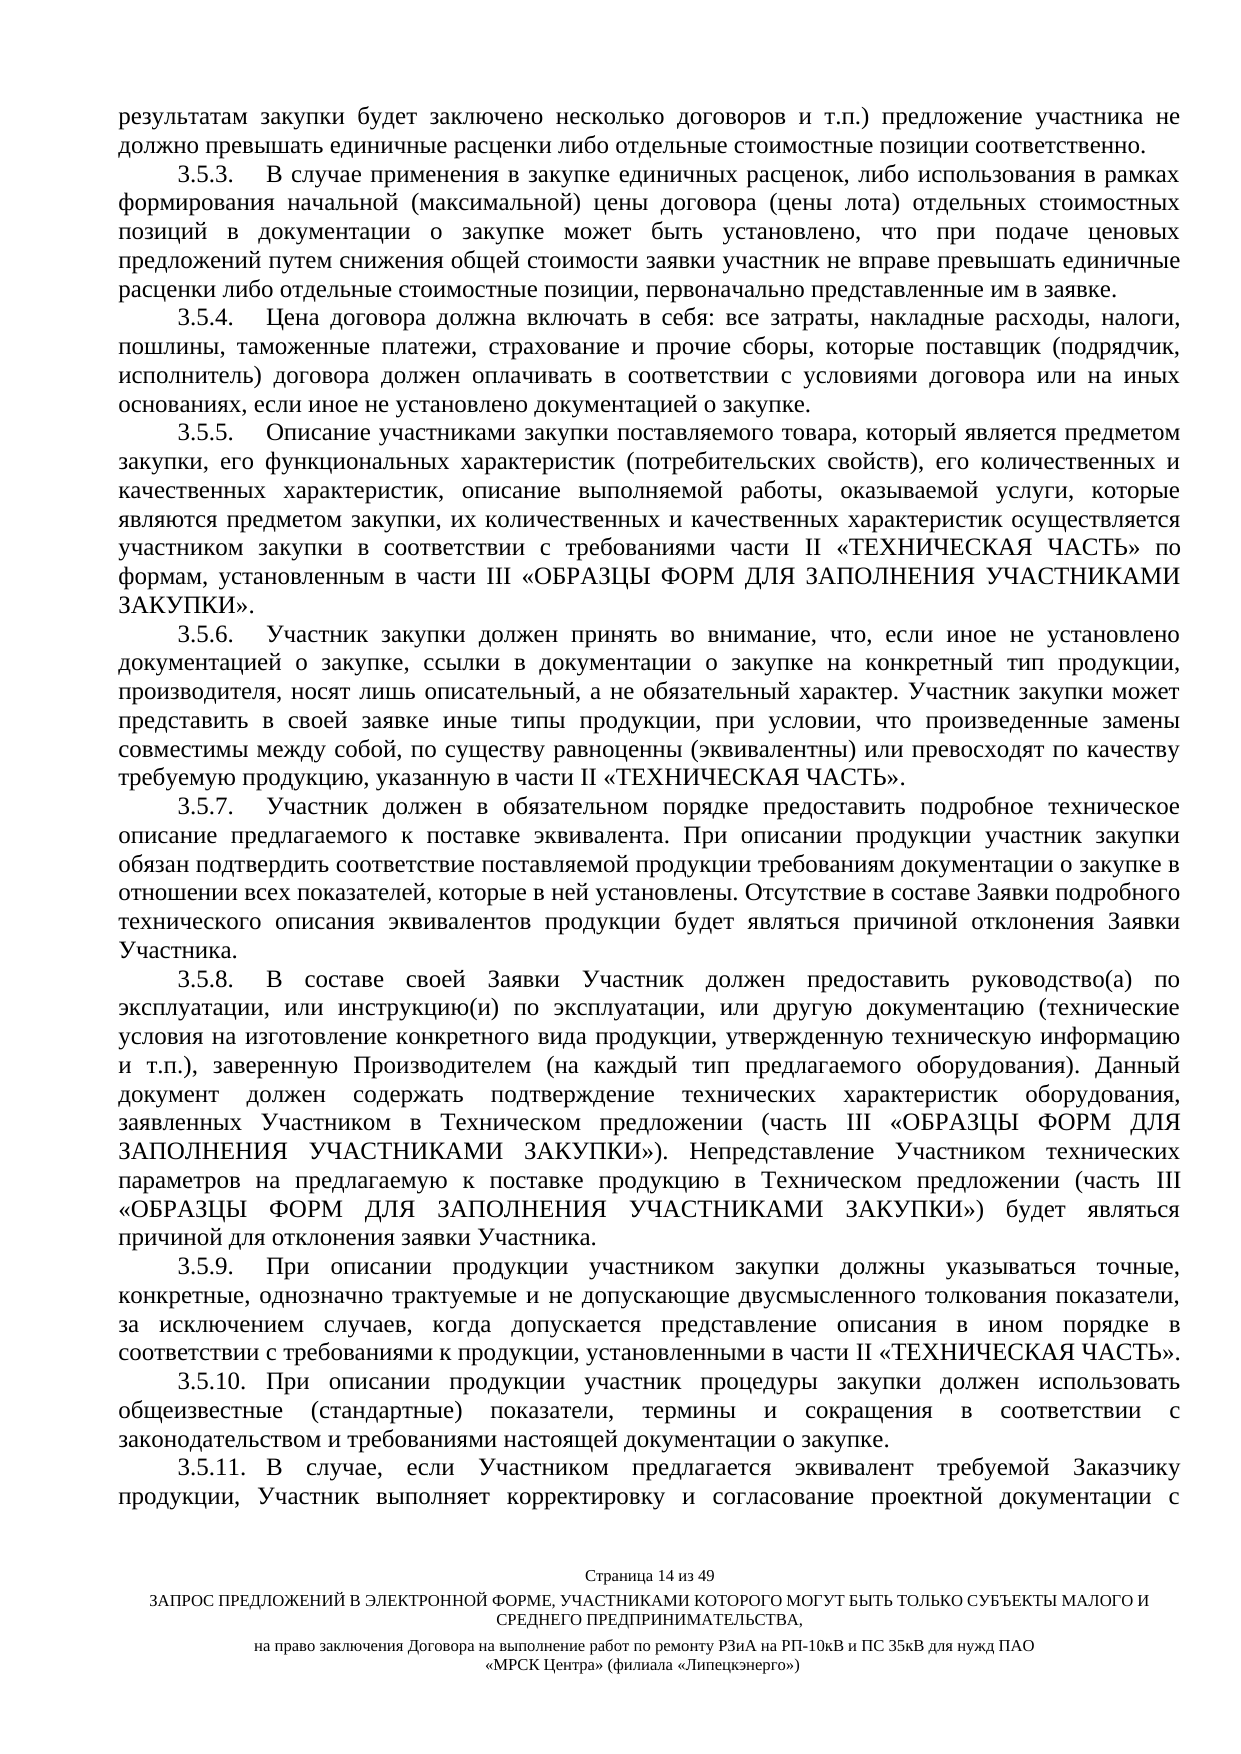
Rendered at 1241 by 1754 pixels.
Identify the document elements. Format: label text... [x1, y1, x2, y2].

list В случае применения в закупке единичных расценок, либо использования в рамках формирования начальной (максимальной) цены договора (цены лота) отдельных стоимостных позиций в документации о закупке может быть установлено, что при подаче ценовых предложений путем снижения общей стоимости заявки участник не вправе превышать единичные расценки либо отдельные стоимостные позиции, первоначально представленные им в заявке. [118, 159, 1181, 302]
subtitle Участник должен в обязательном порядке предоставить подробное техническое описание предлагаемого к поставке эквивалента. При описании продукции участник закупки обязан подтвердить соответствие поставляемой продукции требованиям документации о закупке в отношении всех показателей, которые в ней установлены. Отсутствие в составе Заявки подробного технического описания эквивалентов продукции будет являться причиной отклонения Заявки Участника. [118, 791, 1181, 964]
subtitle При описании продукции участник процедуры закупки должен использовать общеизвестные (стандартные) показатели, термины и сокращения в соответствии с законодательством и требованиями настоящей документации о закупке. [118, 1366, 1181, 1452]
subtitle Описание участниками закупки поставляемого товара, который является предметом закупки, его функциональных характеристик (потребительских свойств), его количественных и качественных характеристик, описание выполняемой работы, оказываемой услуги, которые являются предметом закупки, их количественных и качественных характеристик осуществляется участником закупки в соответствии с требованиями части II «ТЕХНИЧЕСКАЯ ЧАСТЬ» по формам, установленным в части III «ОБРАЗЦЫ ФОРМ ДЛЯ ЗАПОЛНЕНИЯ УЧАСТНИКАМИ ЗАКУПКИ». [118, 417, 1181, 619]
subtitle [118, 101, 1181, 159]
subtitle Участник закупки должен принять во внимание, что, если иное не установлено документацией о закупке, ссылки в документации о закупке на конкретный тип продукции, производителя, носят лишь описательный, а не обязательный характер. Участник закупки может представить в своей заявке иные типы продукции, при условии, что произведенные замены совместимы между собой, по существу равноценны (эквивалентны) или превосходят по качеству требуемую продукцию, указанную в части II «ТЕХНИЧЕСКАЯ ЧАСТЬ». [118, 619, 1181, 791]
subtitle В составе своей Заявки Участник должен предоставить руководство(а) по эксплуатации, или инструкцию(и) по эксплуатации, или другую документацию (технические условия на изготовление конкретного вида продукции, утвержденную техническую информацию и т.п.), заверенную Производителем (на каждый тип предлагаемого оборудования). Данный документ должен содержать подтверждение технических характеристик оборудования, заявленных Участником в Техническом предложении (часть III «ОБРАЗЦЫ ФОРМ ДЛЯ ЗАПОЛНЕНИЯ УЧАСТНИКАМИ ЗАКУПКИ»). Непредставление Участником технических параметров на предлагаемую к поставке продукцию в Техническом предложении (часть III «ОБРАЗЦЫ ФОРМ ДЛЯ ЗАПОЛНЕНИЯ УЧАСТНИКАМИ ЗАКУПКИ») будет являться причиной для отклонения заявки Участника. [118, 964, 1181, 1251]
subtitle При описании продукции участником закупки должны указываться точные, конкретные, однозначно трактуемые и не допускающие двусмысленного толкования показатели, за исключением случаев, когда допускается представление описания в ином порядке в соответствии с требованиями к продукции, установленными в части II «ТЕХНИЧЕСКАЯ ЧАСТЬ». [118, 1251, 1181, 1366]
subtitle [118, 1452, 1181, 1510]
subtitle Цена договора должна включать в себя: все затраты, накладные расходы, налоги, пошлины, таможенные платежи, страхование и прочие сборы, которые поставщик (подрядчик, исполнитель) договора должен оплачивать в соответствии с условиями договора или на иных основаниях, если иное не установлено документацией о закупке. [118, 302, 1181, 417]
